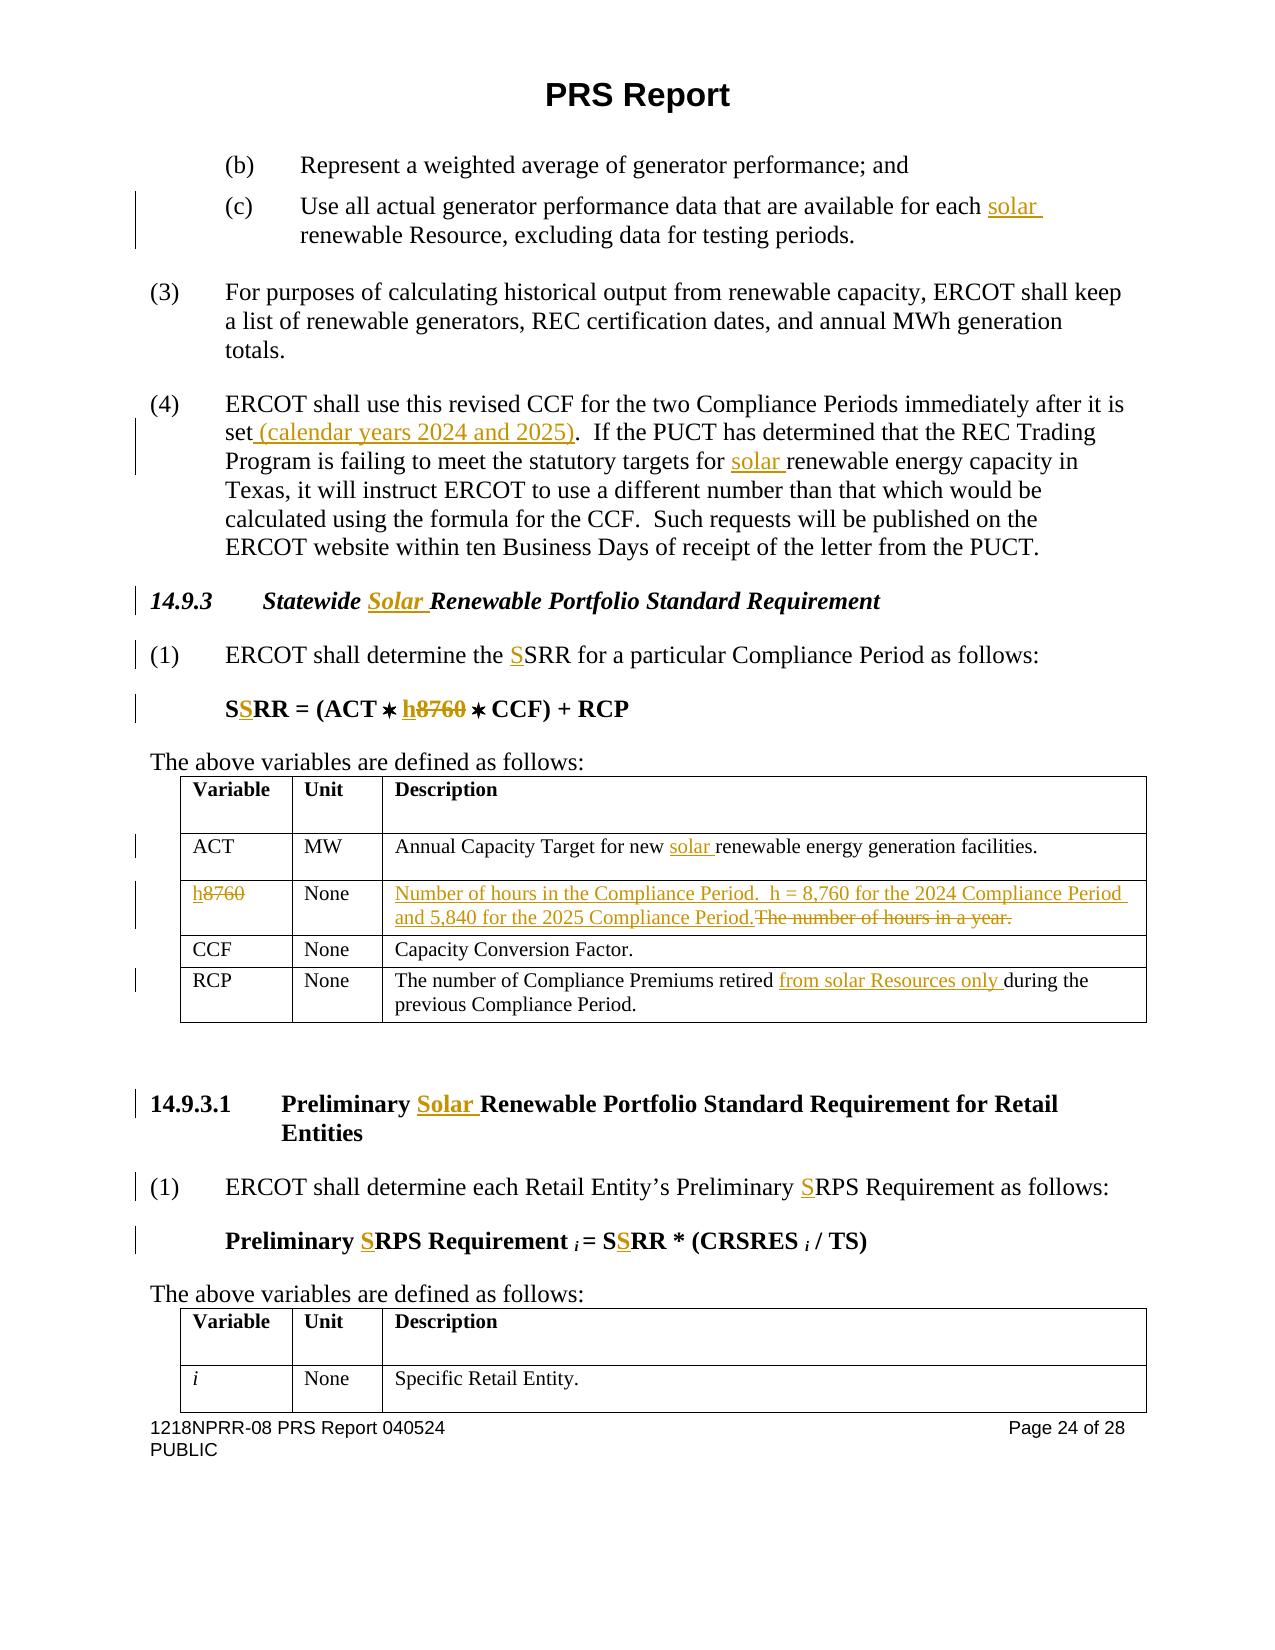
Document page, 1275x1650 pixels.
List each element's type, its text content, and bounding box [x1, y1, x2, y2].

table_cell The number of Compliance Premiums retired during the previous Compliance Period. [383, 968, 1146, 1022]
text 14.9.3 Statewide Renewable Portfolio Standard Requirement [150, 586, 1125, 615]
text (c) Use all actual generator performance data that are available for each renewable Resource, excluding data for testing periods. [225, 191, 1125, 249]
table_cell [181, 881, 292, 935]
table_header Unit [293, 777, 382, 833]
table_header Unit [293, 1309, 382, 1365]
table_cell ACT [181, 834, 292, 880]
table_cell None [293, 1366, 382, 1412]
table_cell None [293, 936, 382, 967]
text The above variables are defined as follows: [150, 747, 1125, 776]
text (3) For purposes of calculating historical output from renewable capacity, ERCOT shall keep a list of renewable generators, REC certification dates, and annual MWh generation totals. [150, 277, 1125, 364]
text (1) ERCOT shall determine each Retail Entity’s Preliminary RPS Requirement as follows: [150, 1172, 1125, 1201]
text The above variables are defined as follows: [150, 1279, 1125, 1308]
text SRR = (ACT   CCF) + RCP [225, 694, 1125, 722]
table_cell None [293, 881, 382, 935]
table_cell RCP [181, 968, 292, 1022]
table_cell Capacity Conversion Factor. [383, 936, 1146, 967]
table_cell Specific Retail Entity. [383, 1366, 1146, 1412]
table_cell i [181, 1366, 292, 1412]
table_cell Annual Capacity Target for new renewable energy generation facilities. [383, 834, 1146, 880]
text (4) ERCOT shall use this revised CCF for the two Compliance Periods immediately after it is set. If the PUCT has determined that the REC Trading Program is failing to meet the statutory targets for renewable energy capacity in Texas, it will instruct ERCOT to use a different number than that which would be calculated using the formula for the CCF. Such requests will be published on the ERCOT website within ten Business Days of receipt of the letter from the PUCT. [150, 389, 1125, 561]
table_header Description [383, 777, 1146, 833]
text 14.9.3.1 Preliminary Renewable Portfolio Standard Requirement for Retail Entities [150, 1089, 1125, 1147]
table_cell MW [293, 834, 382, 880]
table_header Variable [181, 1309, 292, 1365]
table_header Description [383, 1309, 1146, 1365]
text (1) ERCOT shall determine the SRR for a particular Compliance Period as follows: [150, 640, 1125, 669]
table_cell CCF [181, 936, 292, 967]
table_cell None [293, 968, 382, 1022]
text (b) Represent a weighted average of generator performance; and [225, 150, 1125, 179]
text Preliminary RPS Requirement i = SRR * (CRSRES i / TS) [225, 1226, 1125, 1254]
table_header Variable [181, 777, 292, 833]
table_cell [383, 881, 1146, 935]
